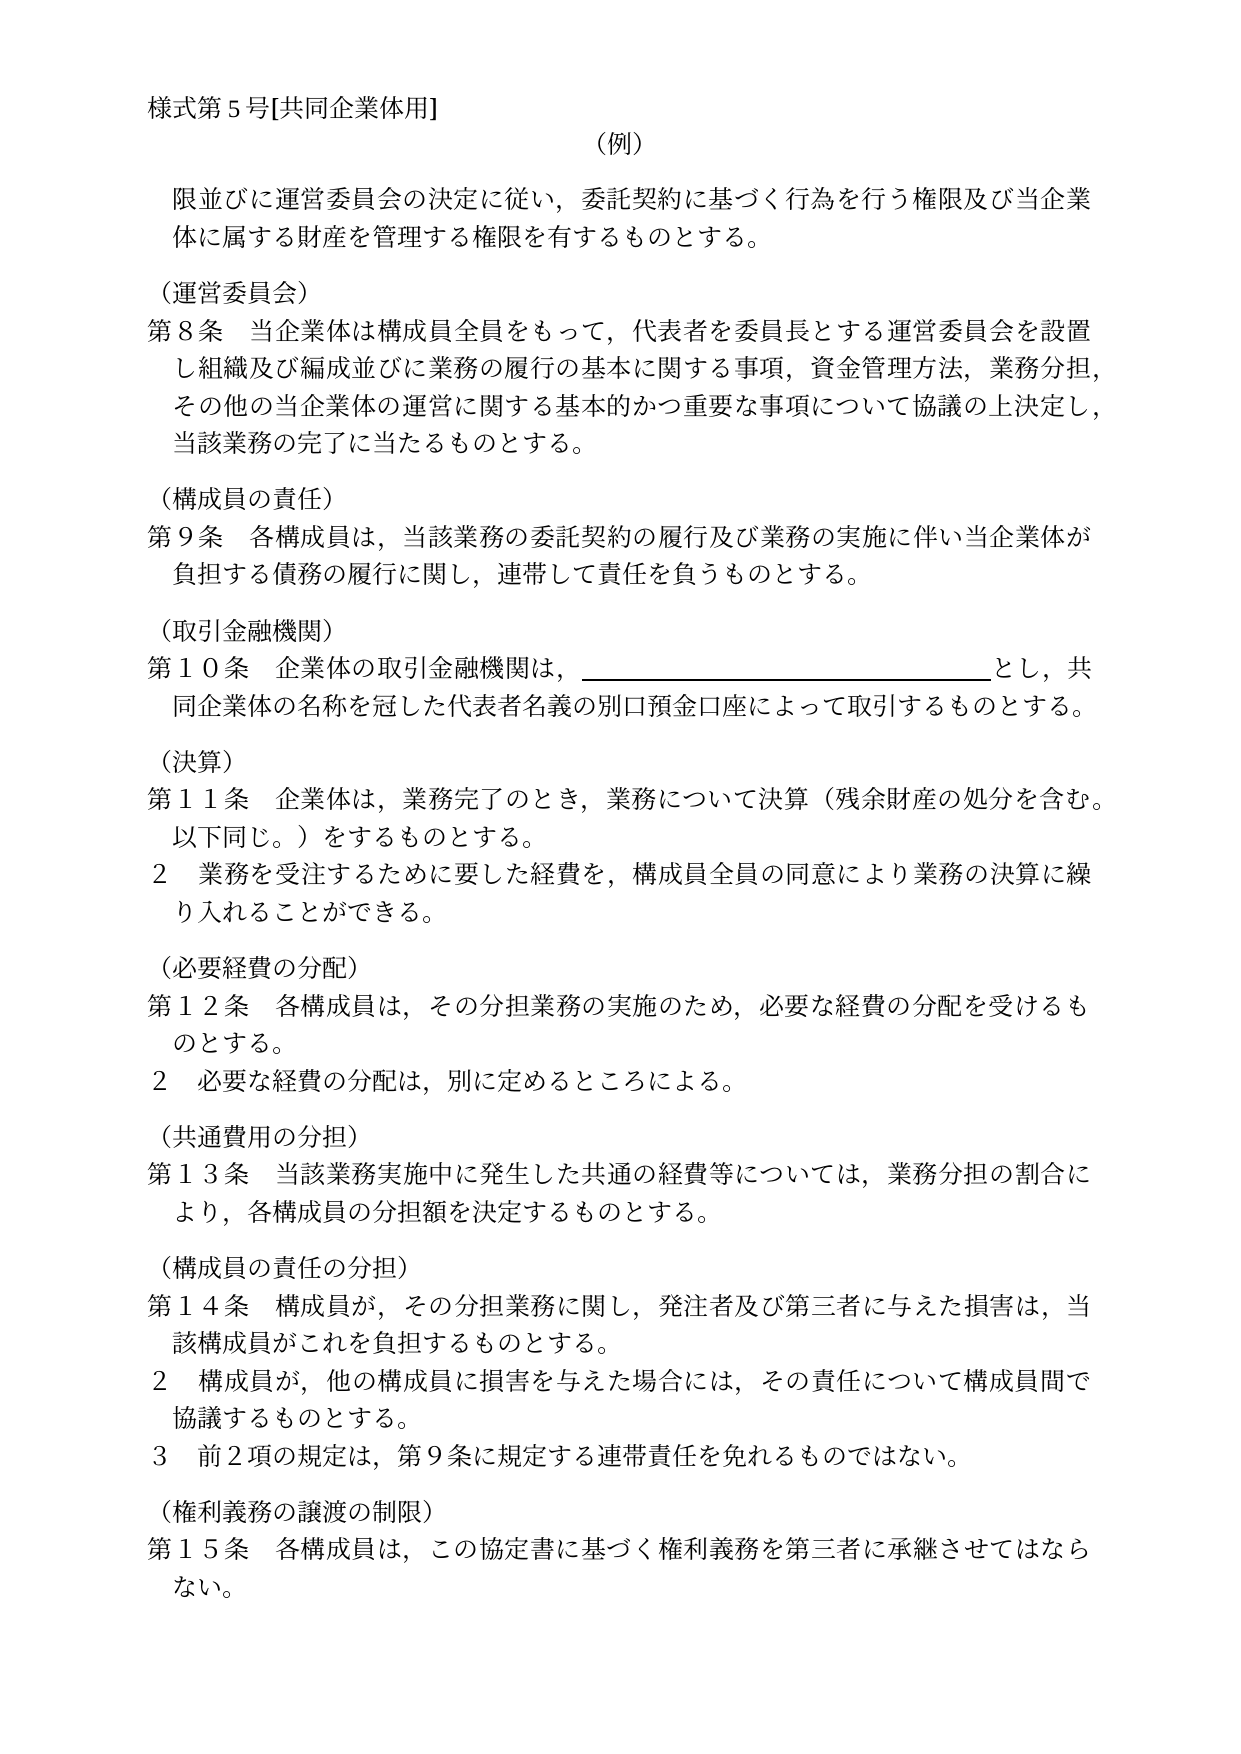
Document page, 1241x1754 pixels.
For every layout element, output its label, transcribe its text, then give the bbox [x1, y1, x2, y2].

text （共通費用の分担） [148, 1117, 1092, 1154]
text （構成員の責任） [148, 479, 1092, 517]
text 第８条 当企業体は構成員全員をもって，代表者を委員長とする運営委員会を設置し組織及び編成並びに業務の履行の基本に関する事項，資金管理方法，業務分担，その他の当企業体の運営に関する基本的かつ重要な事項について協議の上決定し，当該業務の完了に当たるものとする。 [148, 310, 1092, 460]
text 第９条 各構成員は，当該業務の委託契約の履行及び業務の実施に伴い当企業体が負担する債務の履行に関し，連帯して責任を負うものとする。 [148, 517, 1092, 592]
text ２ 業務を受注するために要した経費を，構成員全員の同意により業務の決算に繰り入れることができる。 [148, 854, 1092, 929]
text ２ 構成員が，他の構成員に損害を与えた場合には，その責任について構成員間で協議するものとする。 [148, 1360, 1092, 1435]
text 第１２条 各構成員は，その分担業務の実施のため，必要な経費の分配を受けるものとする。 [148, 985, 1092, 1060]
text （取引金融機関） [148, 610, 1092, 648]
text （決算） [148, 742, 1092, 779]
text ３ 前２項の規定は，第９条に規定する連帯責任を免れるものではない。 [148, 1435, 1092, 1473]
text 第１１条 企業体は，業務完了のとき，業務について決算（残余財産の処分を含む。以下同じ。）をするものとする。 [148, 779, 1092, 854]
text （運営委員会） [148, 273, 1092, 310]
text （必要経費の分配） [148, 948, 1092, 985]
text 第１４条 構成員が，その分担業務に関し，発注者及び第三者に与えた損害は，当該構成員がこれを負担するものとする。 [148, 1285, 1092, 1360]
text 第１３条 当該業務実施中に発生した共通の経費等については，業務分担の割合により，各構成員の分担額を決定するものとする。 [148, 1154, 1092, 1229]
text （構成員の責任の分担） [148, 1248, 1092, 1285]
text （権利義務の譲渡の制限） [148, 1492, 1092, 1529]
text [148, 179, 1092, 254]
text 第１０条 企業体の取引金融機関は， とし，共同企業体の名称を冠した代表者名義の別口預金口座によって取引するものとする。 [148, 648, 1092, 723]
text 第１５条 各構成員は，この協定書に基づく権利義務を第三者に承継させてはならない。 [148, 1529, 1092, 1604]
text ２ 必要な経費の分配は，別に定めるところによる。 [148, 1060, 1092, 1098]
